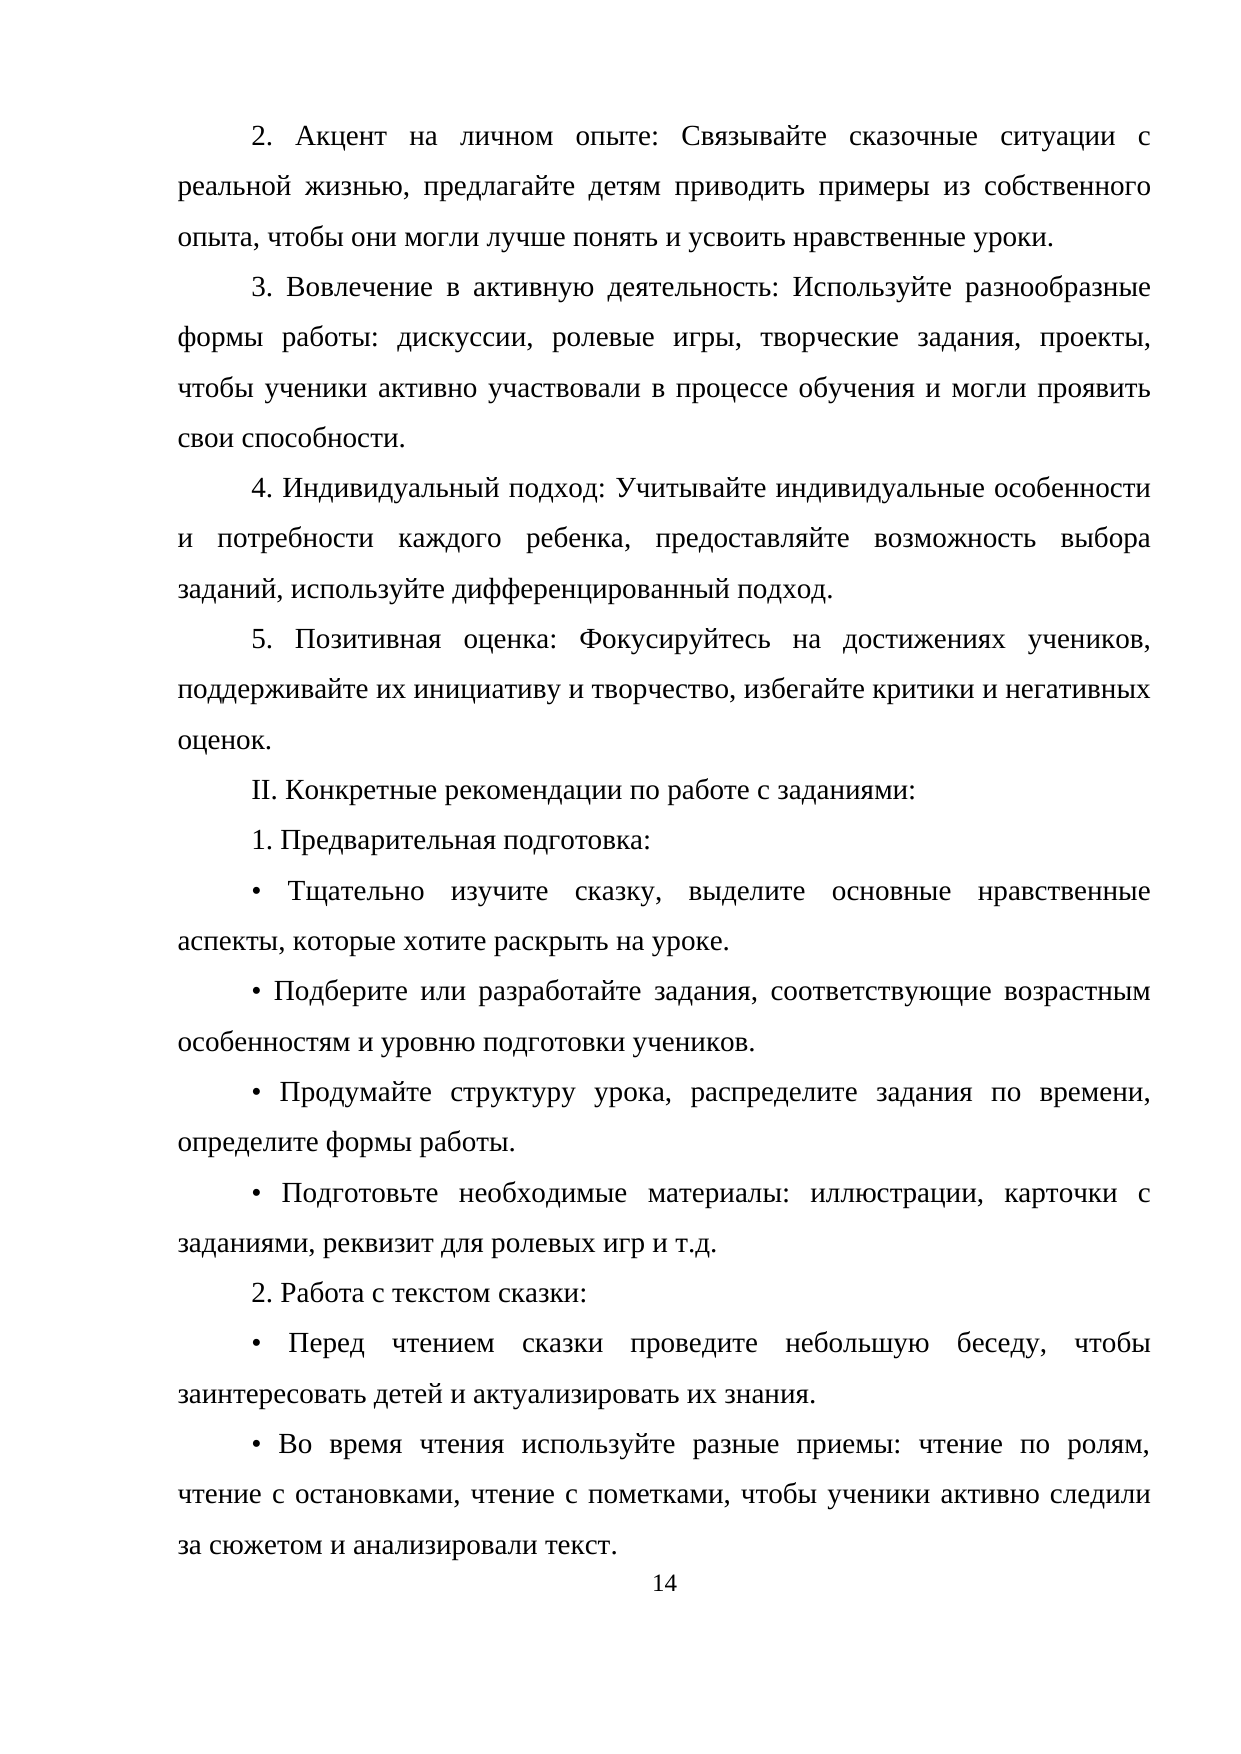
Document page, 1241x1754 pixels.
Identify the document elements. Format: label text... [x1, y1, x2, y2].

text • Подберите или разработайте задания, соответствующие возрастным особенностям и уровню подготовки учеников. [177, 973, 1152, 1057]
text • Во время чтения используйте разные приемы: чтение по ролям, чтение с остановками, чтение с пометками, чтобы ученики активно следили за сюжетом и анализировали текст. [177, 1426, 1152, 1560]
text • Продумайте структуру урока, распределите задания по времени, определите формы работы. [177, 1074, 1152, 1158]
text 2. Акцент на личном опыте: Связывайте сказочные ситуации с реальной жизнью, предлагайте детям приводить примеры из собственного опыта, чтобы они могли лучше понять и усвоить нравственные уроки. [177, 118, 1152, 252]
text 4. Индивидуальный подход: Учитывайте индивидуальные особенности и потребности каждого ребенка, предоставляйте возможность выбора заданий, используйте дифференцированный подход. [177, 470, 1152, 604]
text 2. Работа с текстом сказки: [177, 1275, 1152, 1309]
text 3. Вовлечение в активную деятельность: Используйте разнообразные формы работы: дискуссии, ролевые игры, творческие задания, проекты, чтобы ученики активно участвовали в процессе обучения и могли проявить свои способности. [177, 269, 1152, 453]
text 1. Предварительная подготовка: [177, 822, 1152, 856]
text • Тщательно изучите сказку, выделите основные нравственные аспекты, которые хотите раскрыть на уроке. [177, 873, 1152, 957]
text • Подготовьте необходимые материалы: иллюстрации, карточки с заданиями, реквизит для ролевых игр и т.д. [177, 1175, 1152, 1258]
text 5. Позитивная оценка: Фокусируйтесь на достижениях учеников, поддерживайте их инициативу и творчество, избегайте критики и негативных оценок. [177, 621, 1152, 755]
text II. Конкретные рекомендации по работе с заданиями: [177, 772, 1152, 806]
text • Перед чтением сказки проведите небольшую беседу, чтобы заинтересовать детей и актуализировать их знания. [177, 1326, 1152, 1409]
